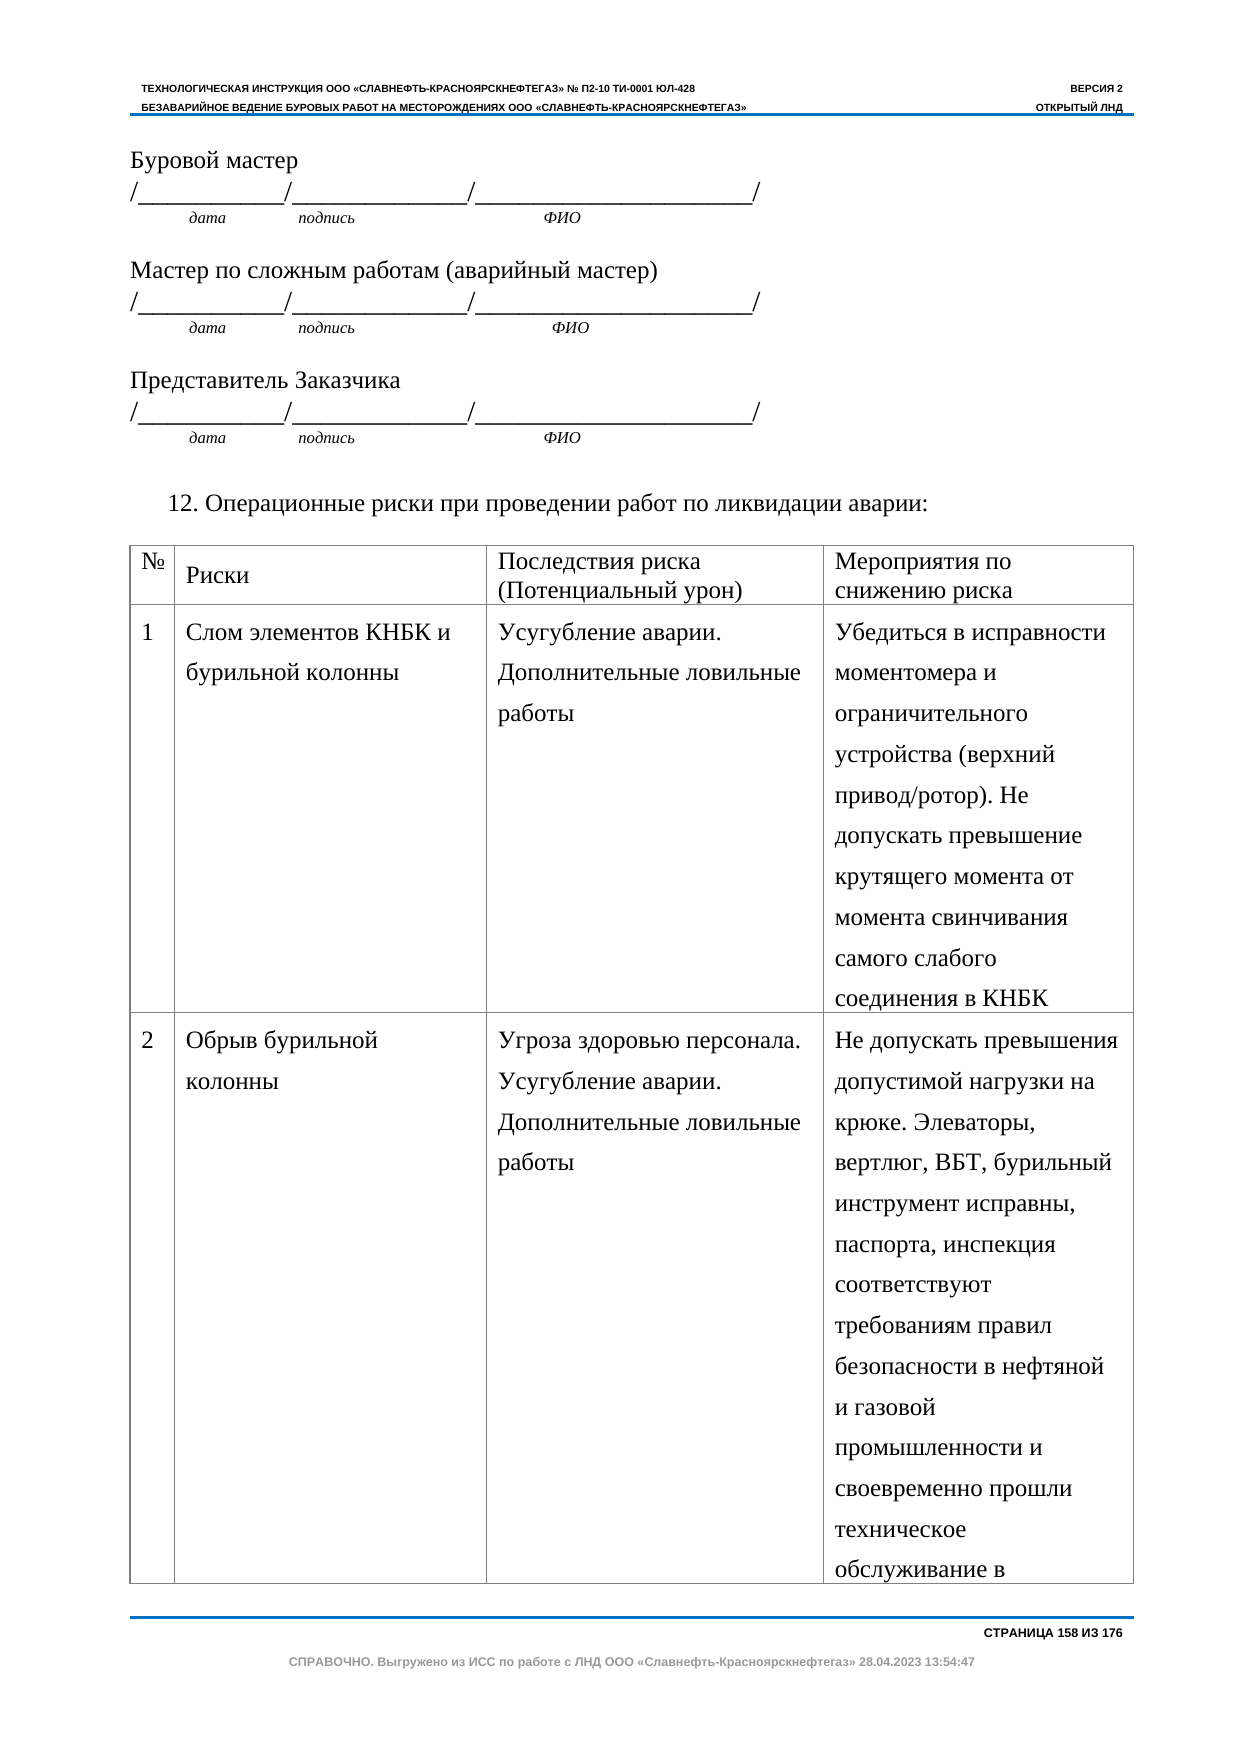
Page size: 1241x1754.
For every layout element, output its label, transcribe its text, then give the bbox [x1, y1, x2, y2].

text Буровой мастер [130, 145, 1134, 174]
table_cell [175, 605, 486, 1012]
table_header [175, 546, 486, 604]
text дата подпись ФИО [130, 428, 1134, 447]
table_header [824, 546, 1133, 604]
text Представитель Заказчика [130, 366, 1134, 394]
text /__________/____________/___________________/ [130, 284, 1134, 318]
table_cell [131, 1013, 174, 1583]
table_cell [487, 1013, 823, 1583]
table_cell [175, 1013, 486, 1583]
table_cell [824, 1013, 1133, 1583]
list Операционные риски при проведении работ по ликвидации аварии: [167, 476, 1134, 516]
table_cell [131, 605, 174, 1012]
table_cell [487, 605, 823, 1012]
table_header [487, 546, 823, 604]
text дата подпись ФИО [130, 318, 1134, 337]
text /__________/____________/___________________/ [130, 394, 1134, 428]
text /__________/____________/___________________/ [130, 174, 1134, 207]
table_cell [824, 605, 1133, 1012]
text дата подпись ФИО [130, 207, 1134, 227]
text Мастер по сложным работам (аварийный мастер) [130, 255, 1134, 284]
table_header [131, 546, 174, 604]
